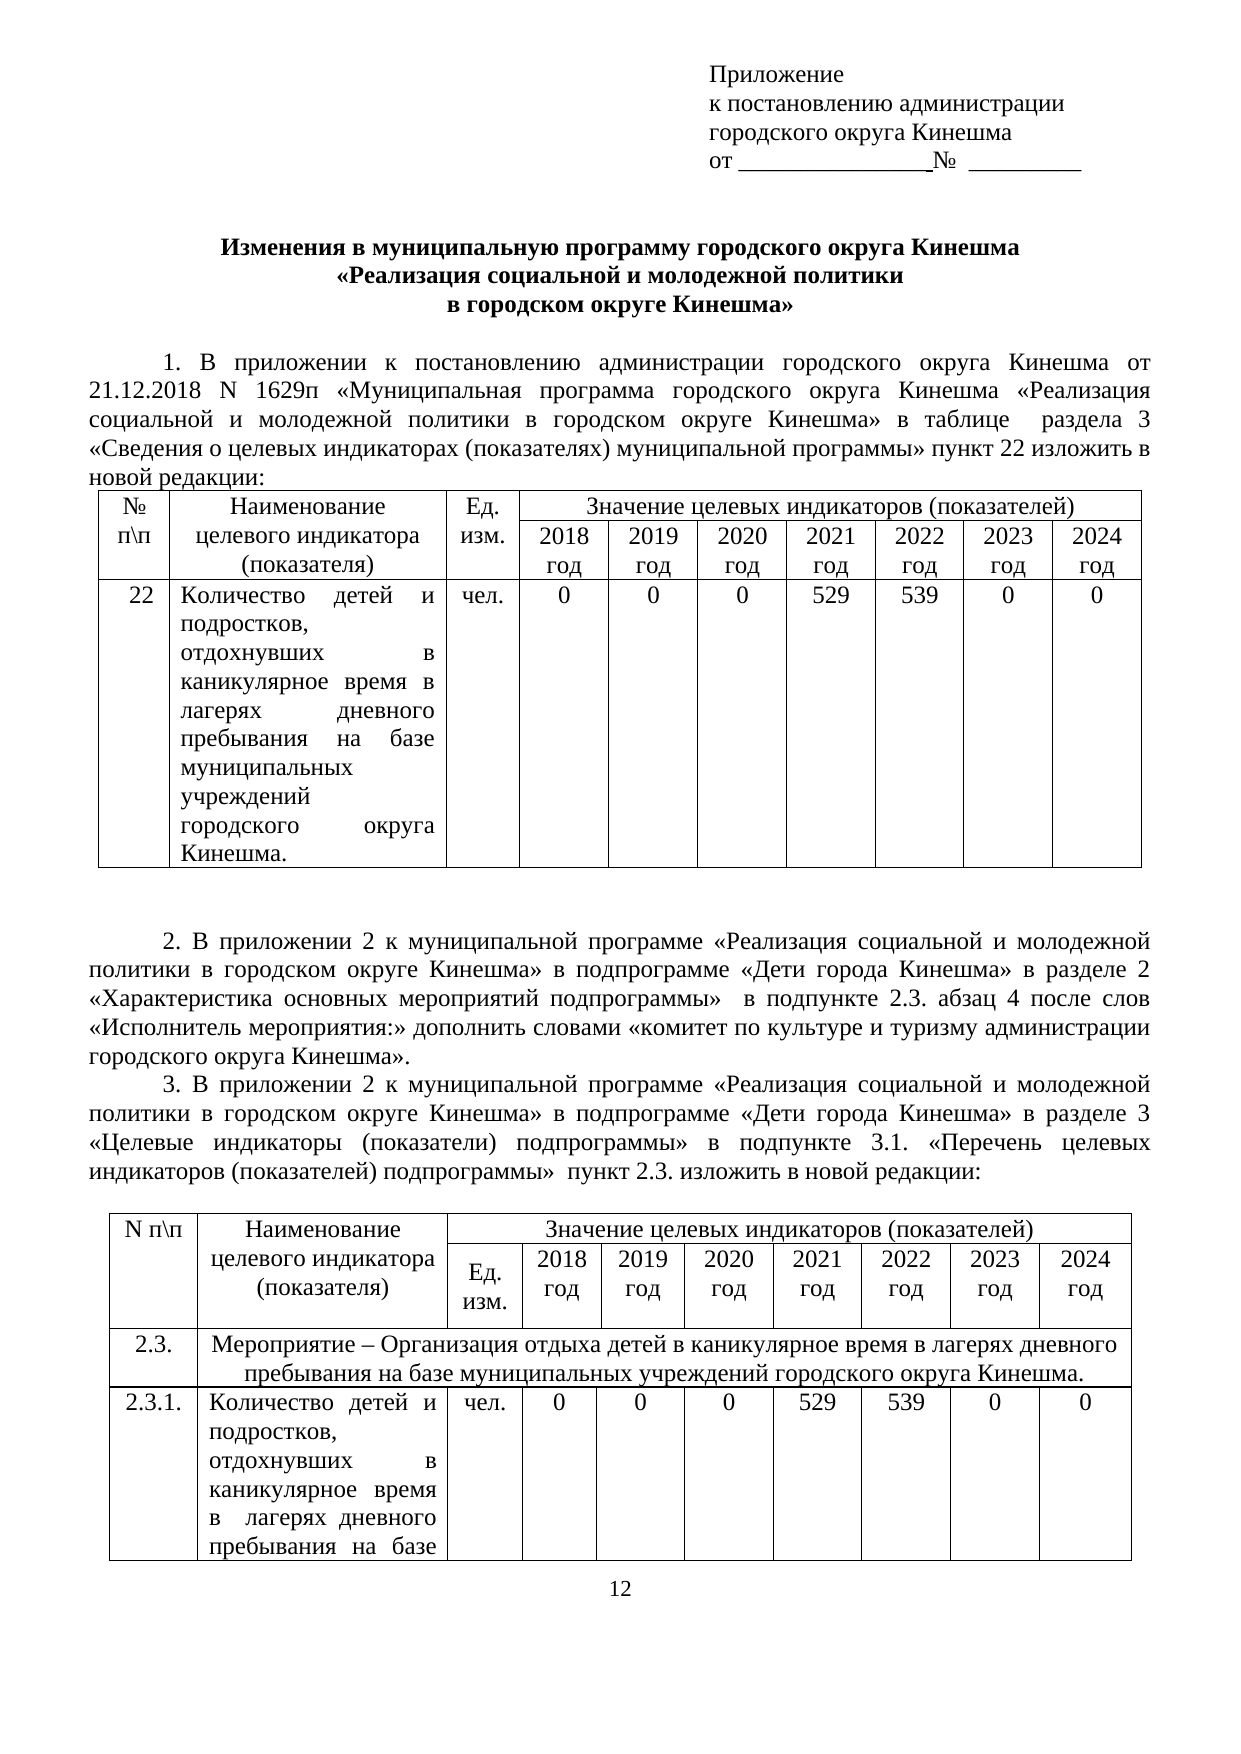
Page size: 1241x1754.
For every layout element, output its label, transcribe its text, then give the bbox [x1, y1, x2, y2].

table_cell 0 [520, 580, 608, 867]
table_cell 2023 год [964, 521, 1052, 579]
table_cell 0 [1040, 1388, 1131, 1560]
table_cell 0 [951, 1388, 1039, 1560]
table_cell 539 [876, 580, 963, 867]
table_cell 2020 год [698, 521, 786, 579]
table_cell Ед. изм. [448, 1244, 522, 1328]
text 3. В приложении 2 к муниципальной программе «Реализация социальной и молодежной политики в городском округе Кинешма» в подпрограмме «Дети города Кинешма» в разделе 3 «Целевые индикаторы (показатели) подпрограммы» в подпункте 3.1. «Перечень целевых индикаторов (показателей) подпрограммы» пункт 2.3. изложить в новой редакции: [89, 1069, 1152, 1184]
table_cell 2022 год [876, 521, 963, 579]
table_cell 0 [609, 580, 697, 867]
table_header Наименование целевого индикатора (показателя) [170, 491, 446, 579]
table_cell 2018 год [523, 1244, 601, 1328]
text в городском округе Кинешма» [89, 289, 1152, 318]
table_cell 2024 год [1040, 1244, 1131, 1328]
text 2. В приложении 2 к муниципальной программе «Реализация социальной и молодежной политики в городском округе Кинешма» в подпрограмме «Дети города Кинешма» в разделе 2 «Характеристика основных мероприятий подпрограммы» в подпункте 2.3. абзац 4 после слов «Исполнитель мероприятия:» дополнить словами «комитет по культуре и туризму администрации городского округа Кинешма». [89, 926, 1152, 1069]
table_cell 2023 год [951, 1244, 1039, 1328]
text «Реализация социальной и молодежной политики [89, 260, 1152, 289]
table_cell 2019 год [609, 521, 697, 579]
table_cell 0 [523, 1388, 596, 1560]
text Изменения в муниципальную программу городского округа Кинешма [89, 232, 1152, 260]
table_header Значение целевых индикаторов (показателей) [520, 491, 1141, 520]
table_header N п\п [110, 1214, 197, 1328]
table_cell 2021 год [787, 521, 875, 579]
table_cell 0 [1053, 580, 1141, 867]
table_cell 2.3.1. [110, 1388, 197, 1560]
table_header Значение целевых индикаторов (показателей) [448, 1214, 1131, 1243]
table_cell чел. [448, 1388, 522, 1560]
text 1. В приложении к постановлению администрации городского округа Кинешма от 21.12.2018 N 1629п «Муниципальная программа городского округа Кинешма «Реализация социальной и молодежной политики в городском округе Кинешма» в таблице раздела 3 «Сведения о целевых индикаторах (показателях) муниципальной программы» пункт 22 изложить в новой редакции: [89, 347, 1152, 490]
table_cell 2021 год [774, 1244, 861, 1328]
table_cell 0 [698, 580, 786, 867]
table_cell Количество детей и подростков, отдохнувших в каникулярное время в лагерях дневного пребывания на базе муниципальных учреждений городского округа Кинешма. [170, 580, 446, 867]
table_header Ед. изм. [447, 491, 519, 579]
table_cell 0 [685, 1388, 773, 1560]
table_cell 529 [774, 1388, 861, 1560]
table_cell 2018 год [520, 521, 608, 579]
text городского округа Кинешма [709, 117, 1152, 145]
table_cell 2.3. [110, 1329, 197, 1386]
text от _______________ № _________ [709, 145, 1152, 174]
table_header Наименование целевого индикатора (показателя) [198, 1214, 447, 1328]
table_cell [198, 1388, 447, 1560]
table_cell 539 [862, 1388, 950, 1560]
table_cell 0 [964, 580, 1052, 867]
table_cell 2020 год [685, 1244, 773, 1328]
table_cell 0 [597, 1388, 684, 1560]
table_cell 529 [787, 580, 875, 867]
table_cell 2019 год [602, 1244, 684, 1328]
table_cell Мероприятие – Организация отдыха детей в каникулярное время в лагерях дневного пребывания на базе муниципальных учреждений городского округа Кинешма. [198, 1329, 1131, 1386]
table_cell 2022 год [862, 1244, 950, 1328]
table_cell чел. [447, 580, 519, 867]
text к постановлению администрации [709, 88, 1152, 117]
table_cell 2024 год [1053, 521, 1141, 579]
table_header № п\п [99, 491, 169, 579]
text Приложение [709, 59, 1152, 88]
table_cell 22 [99, 580, 169, 867]
